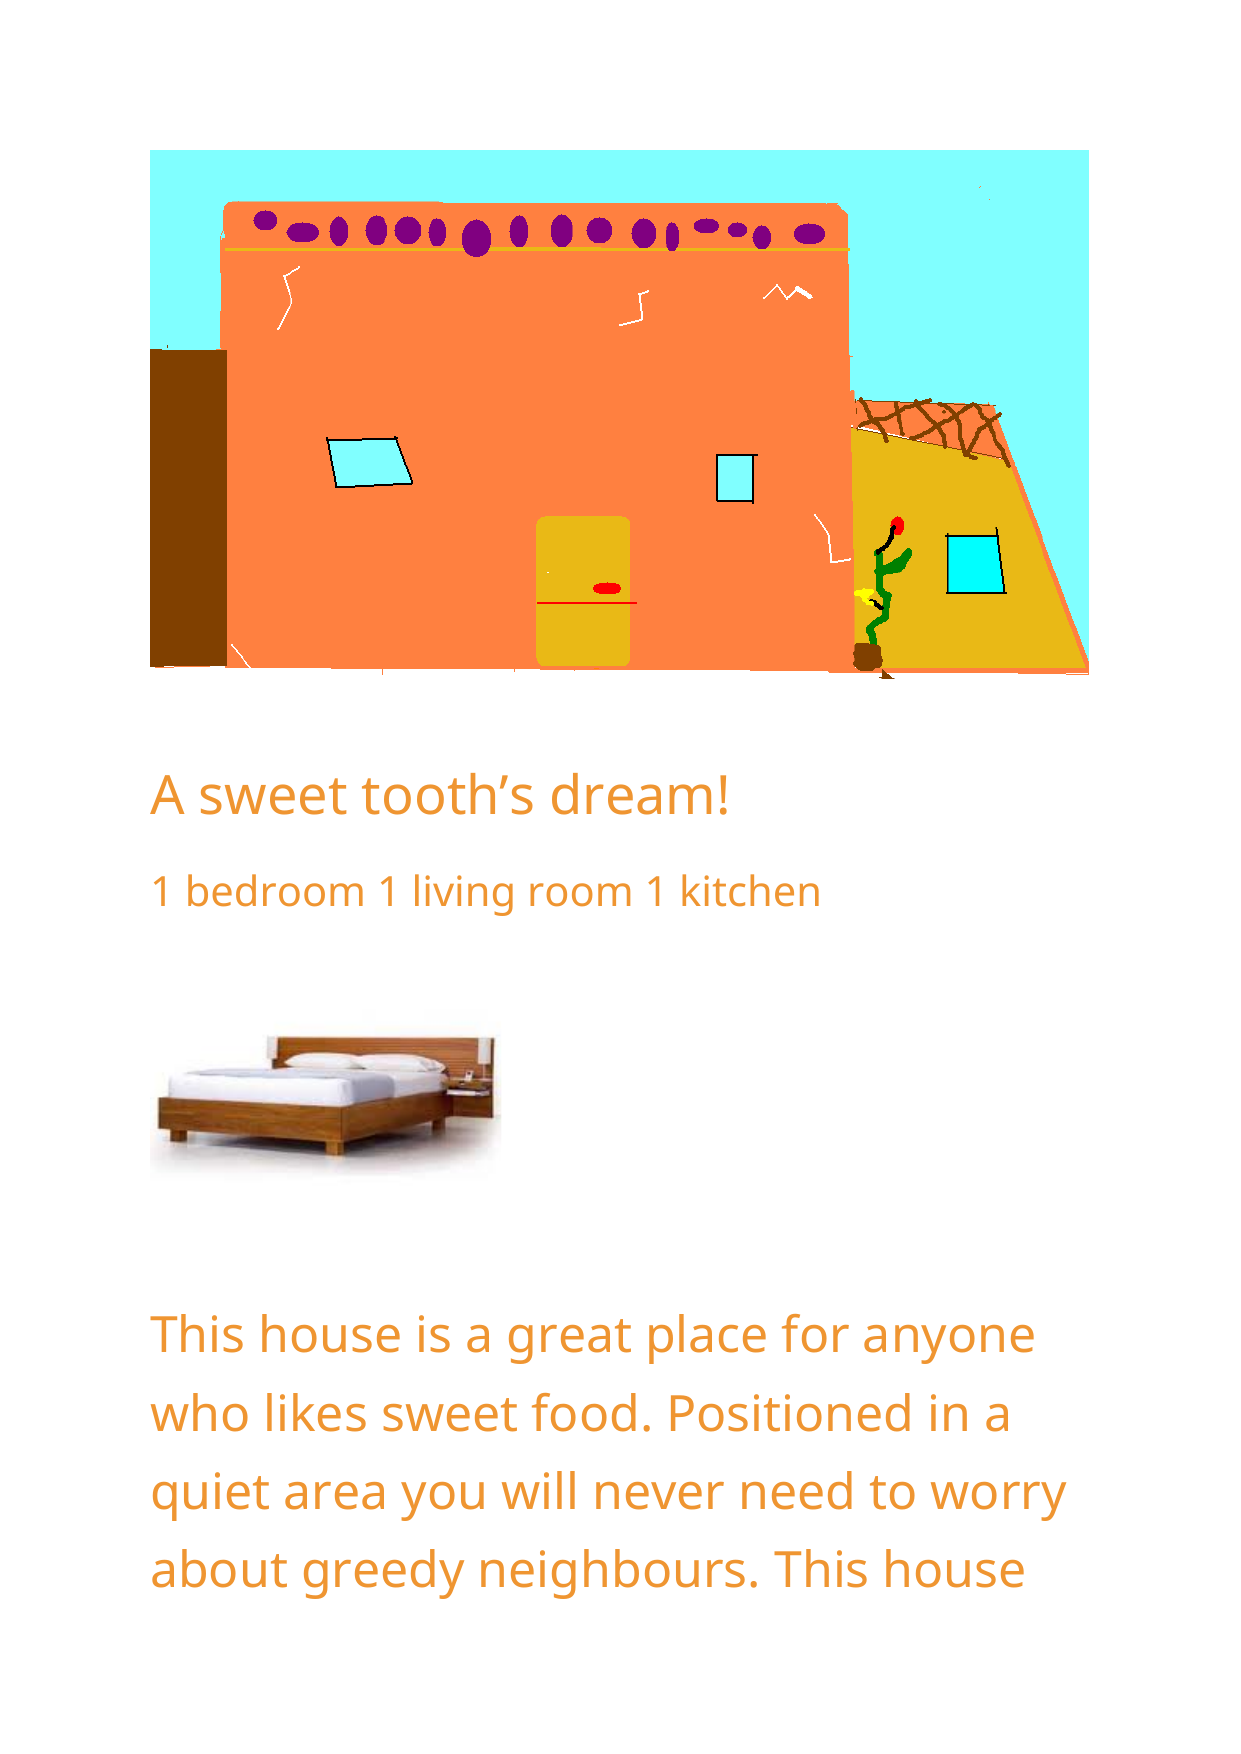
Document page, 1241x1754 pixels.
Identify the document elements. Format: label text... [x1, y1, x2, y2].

picture [150, 150, 1089, 679]
picture [150, 922, 502, 1275]
text A sweet tooth’s dream! [150, 756, 1090, 830]
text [150, 1299, 1090, 1602]
